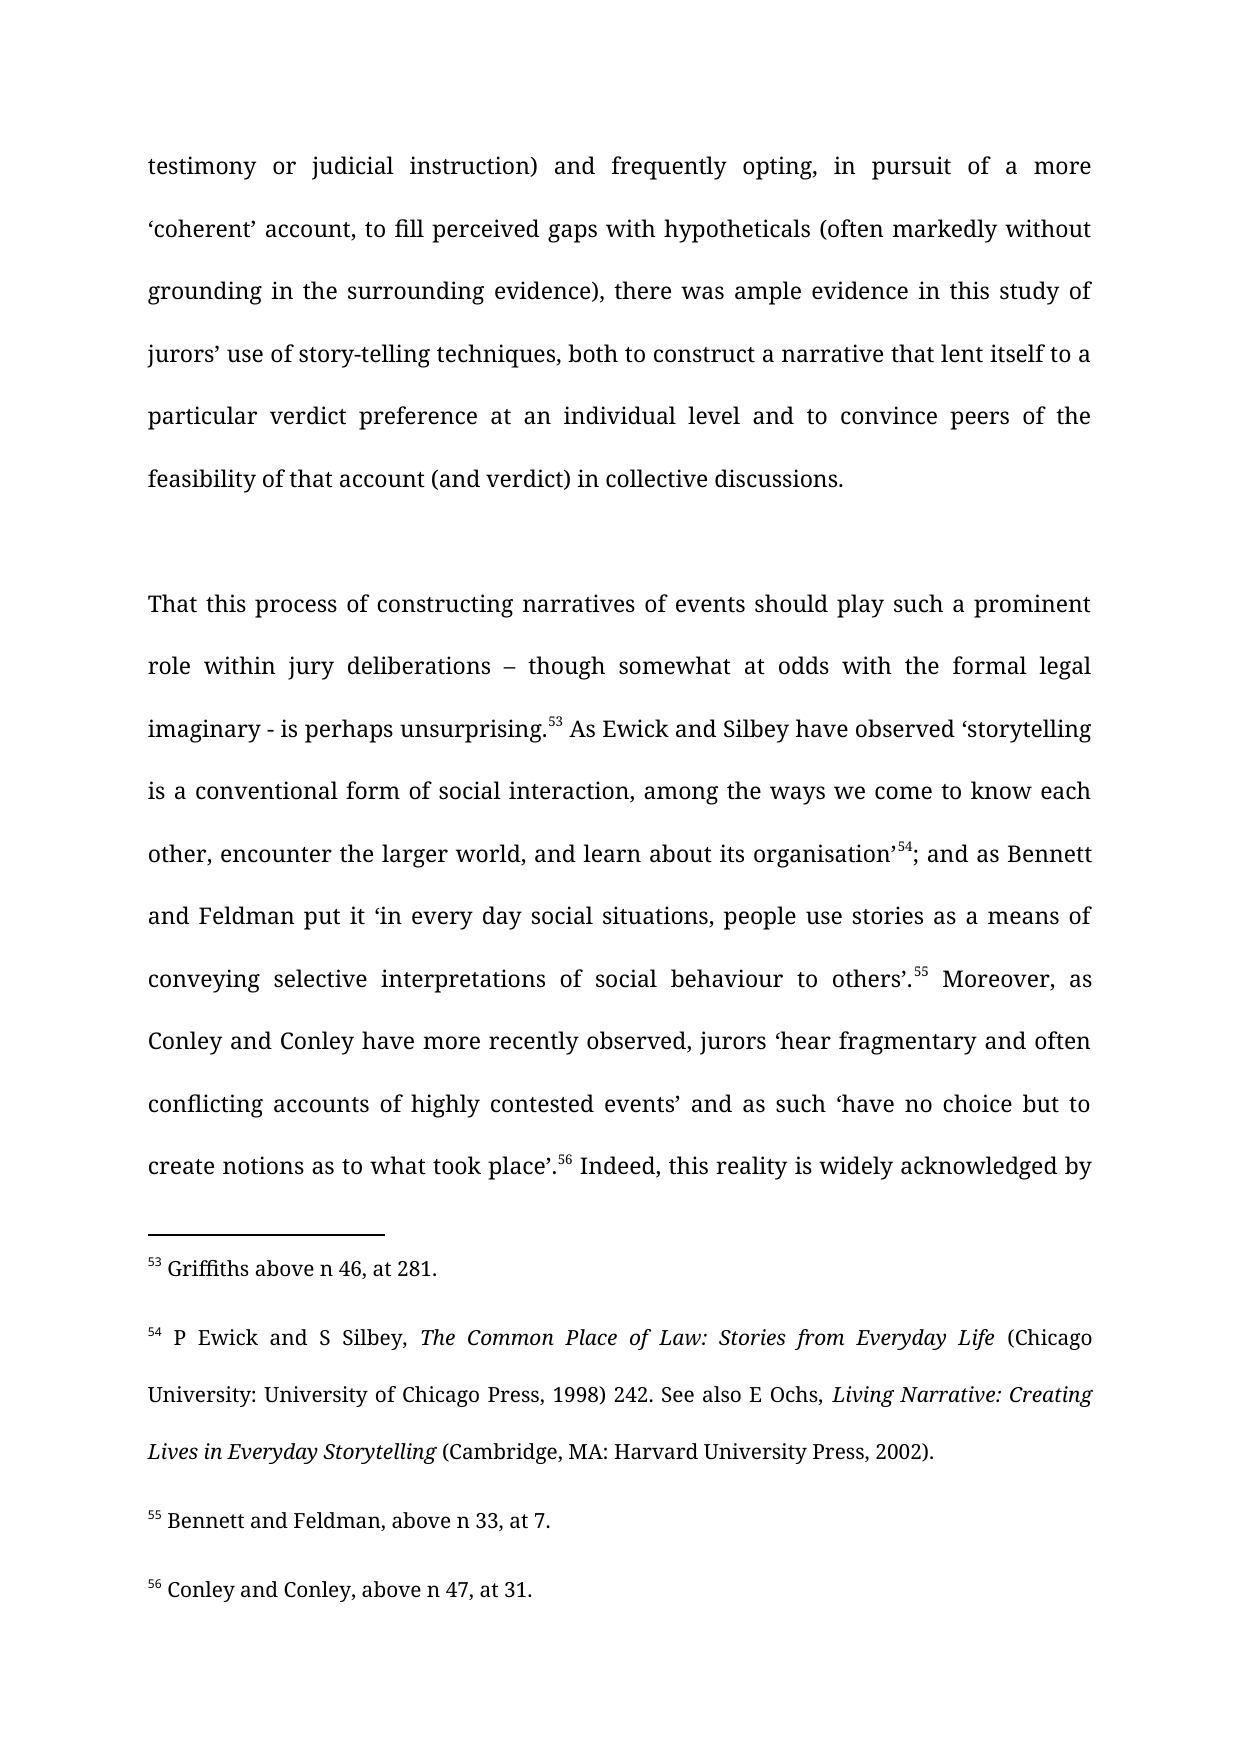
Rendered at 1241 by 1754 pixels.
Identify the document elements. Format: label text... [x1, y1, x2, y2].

text That this process of constructing narratives of events should play such a prominent role within jury deliberations – though somewhat at odds with the formal legal imaginary - is perhaps unsurprising. As Ewick and Silbey have observed ‘storytelling is a conventional form of social interaction, among the ways we come to know each other, encounter the larger world, and learn about its organisation’; and as Bennett and Feldman put it ‘in every day social situations, people use stories as a means of conveying selective interpretations of social behaviour to others’. Moreover, as Conley and Conley have more recently observed, jurors ‘hear fragmentary and often conflicting accounts of highly contested events’ and as such ‘have no choice but to create notions as to what took place’. Indeed, this reality is widely acknowledged by legal counsel who will often quite deliberately present their case in a way that lends itself to being received and constructed by jurors as a narrative, in competition with alternative accounts. At the same time, however, it has significant ramifications in terms of the process, and potentially the outcome, of verdict deliberations, and in terms of the prospects for judicial instructions - whether oral or written – being heeded and complied with in the manner that is intended. Indeed, as Conley and Conley have expressed it, ‘the jurors’ use of stories raises a serious question about their fealty to their instructions. They are adjured to apply the rules of law on which they have been instructed to the stories that comprise the evidence. Here, however, they produce stories from their own experience and use them to justify or derive their own rules for processing the evidence.’ Thus, unofficial rules – informed by personal experience and / or hypothetical supposition – may rival official, legal ones in the jury room, and jurors’ drive to uncover a compelling narrative may lead them to ‘fill the gaps’ with schema-based inferences that may be false or misleading. [148, 587, 1092, 1181]
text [148, 150, 1092, 494]
